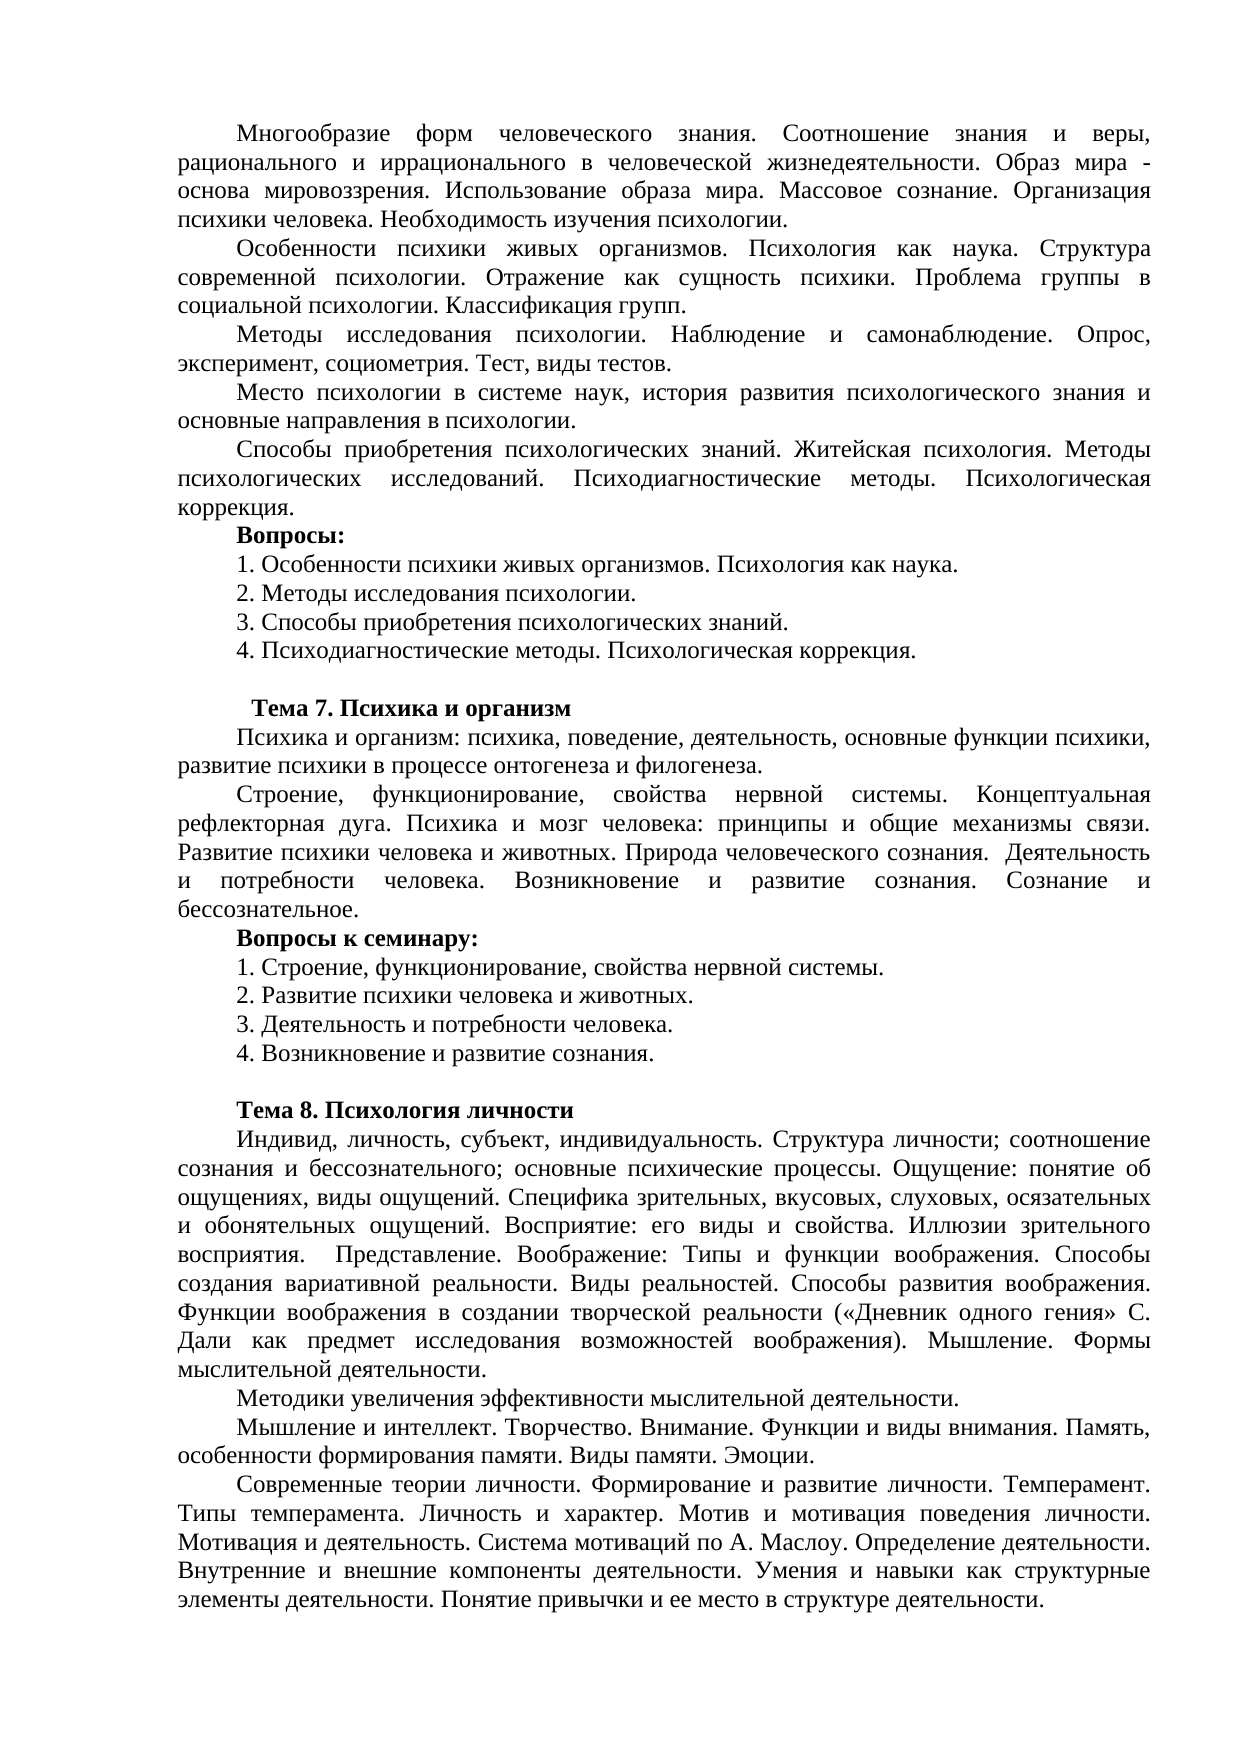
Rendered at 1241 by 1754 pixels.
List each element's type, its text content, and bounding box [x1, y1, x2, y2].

text Вопросы: [177, 521, 1152, 549]
text 2. Методы исследования психологии. [177, 578, 1152, 607]
text Методики увеличения эффективности мыслительной деятельности. [177, 1383, 1152, 1412]
text 2. Развитие психики человека и животных. [177, 981, 1152, 1009]
text Тема 8. Психология личности [177, 1096, 1152, 1124]
text Индивид, личность, субъект, индивидуальность. Структура личности; соотношение сознания и бессознательного; основные психические процессы. Ощущение: понятие об ощущениях, виды ощущений. Специфика зрительных, вкусовых, слуховых, осязательных и обонятельных ощущений. Восприятие: его виды и свойства. Иллюзии зрительного восприятия. Представление. Воображение: Типы и функции воображения. Способы создания вариативной реальности. Виды реальностей. Способы развития воображения. Функции воображения в создании творческой реальности («Дневник одного гения» С. Дали как предмет исследования возможностей воображения). Мышление. Формы мыслительной деятельности. [177, 1124, 1152, 1383]
text Способы приобретения психологических знаний. Житейская психология. Методы психологических исследований. Психодиагностические методы. Психологическая коррекция. [177, 434, 1152, 521]
text Многообразие форм человеческого знания. Соотношение знания и веры, рационального и иррационального в человеческой жизнедеятельности. Образ мира - основа мировоззрения. Использование образа мира. Массовое сознание. Организация психики человека. Необходимость изучения психологии. [177, 118, 1152, 233]
text Особенности психики живых организмов. Психология как наука. Структура современной психологии. Отражение как сущность психики. Проблема группы в социальной психологии. Классификация групп. [177, 233, 1152, 319]
text 3. Деятельность и потребности человека. [177, 1009, 1152, 1038]
text Вопросы к семинару: [177, 923, 1152, 952]
text Строение, функционирование, свойства нервной системы. Концептуальная рефлекторная дуга. Психика и мозг человека: принципы и общие механизмы связи. Развитие психики человека и животных. Природа человеческого сознания. Деятельность и потребности человека. Возникновение и развитие сознания. Сознание и бессознательное. [177, 779, 1152, 923]
text Мышление и интеллект. Творчество. Внимание. Функции и виды внимания. Память, особенности формирования памяти. Виды памяти. Эмоции. [177, 1412, 1152, 1469]
text 1. Особенности психики живых организмов. Психология как наука. [177, 549, 1152, 578]
text Методы исследования психологии. Наблюдение и самонаблюдение. Опрос, эксперимент, социометрия. Тест, виды тестов. [177, 319, 1152, 377]
text 1. Строение, функционирование, свойства нервной системы. [177, 952, 1152, 981]
text 4. Психодиагностические методы. Психологическая коррекция. [177, 636, 1152, 664]
text Психика и организм: психика, поведение, деятельность, основные функции психики, развитие психики в процессе онтогенеза и филогенеза. [177, 722, 1152, 779]
text 3. Способы приобретения психологических знаний. [177, 607, 1152, 636]
text Современные теории личности. Формирование и развитие личности. Темперамент. Типы темперамента. Личность и характер. Мотив и мотивация поведения личности. Мотивация и деятельность. Система мотиваций по А. Маслоу. Определение деятельности. Внутренние и внешние компоненты деятельности. Умения и навыки как структурные элементы деятельности. Понятие привычки и ее место в структуре деятельности. [177, 1469, 1152, 1613]
text 4. Возникновение и развитие сознания. [177, 1038, 1152, 1067]
text Место психологии в системе наук, история развития психологического знания и основные направления в психологии. [177, 377, 1152, 434]
text Тема 7. Психика и организм [177, 693, 1152, 722]
